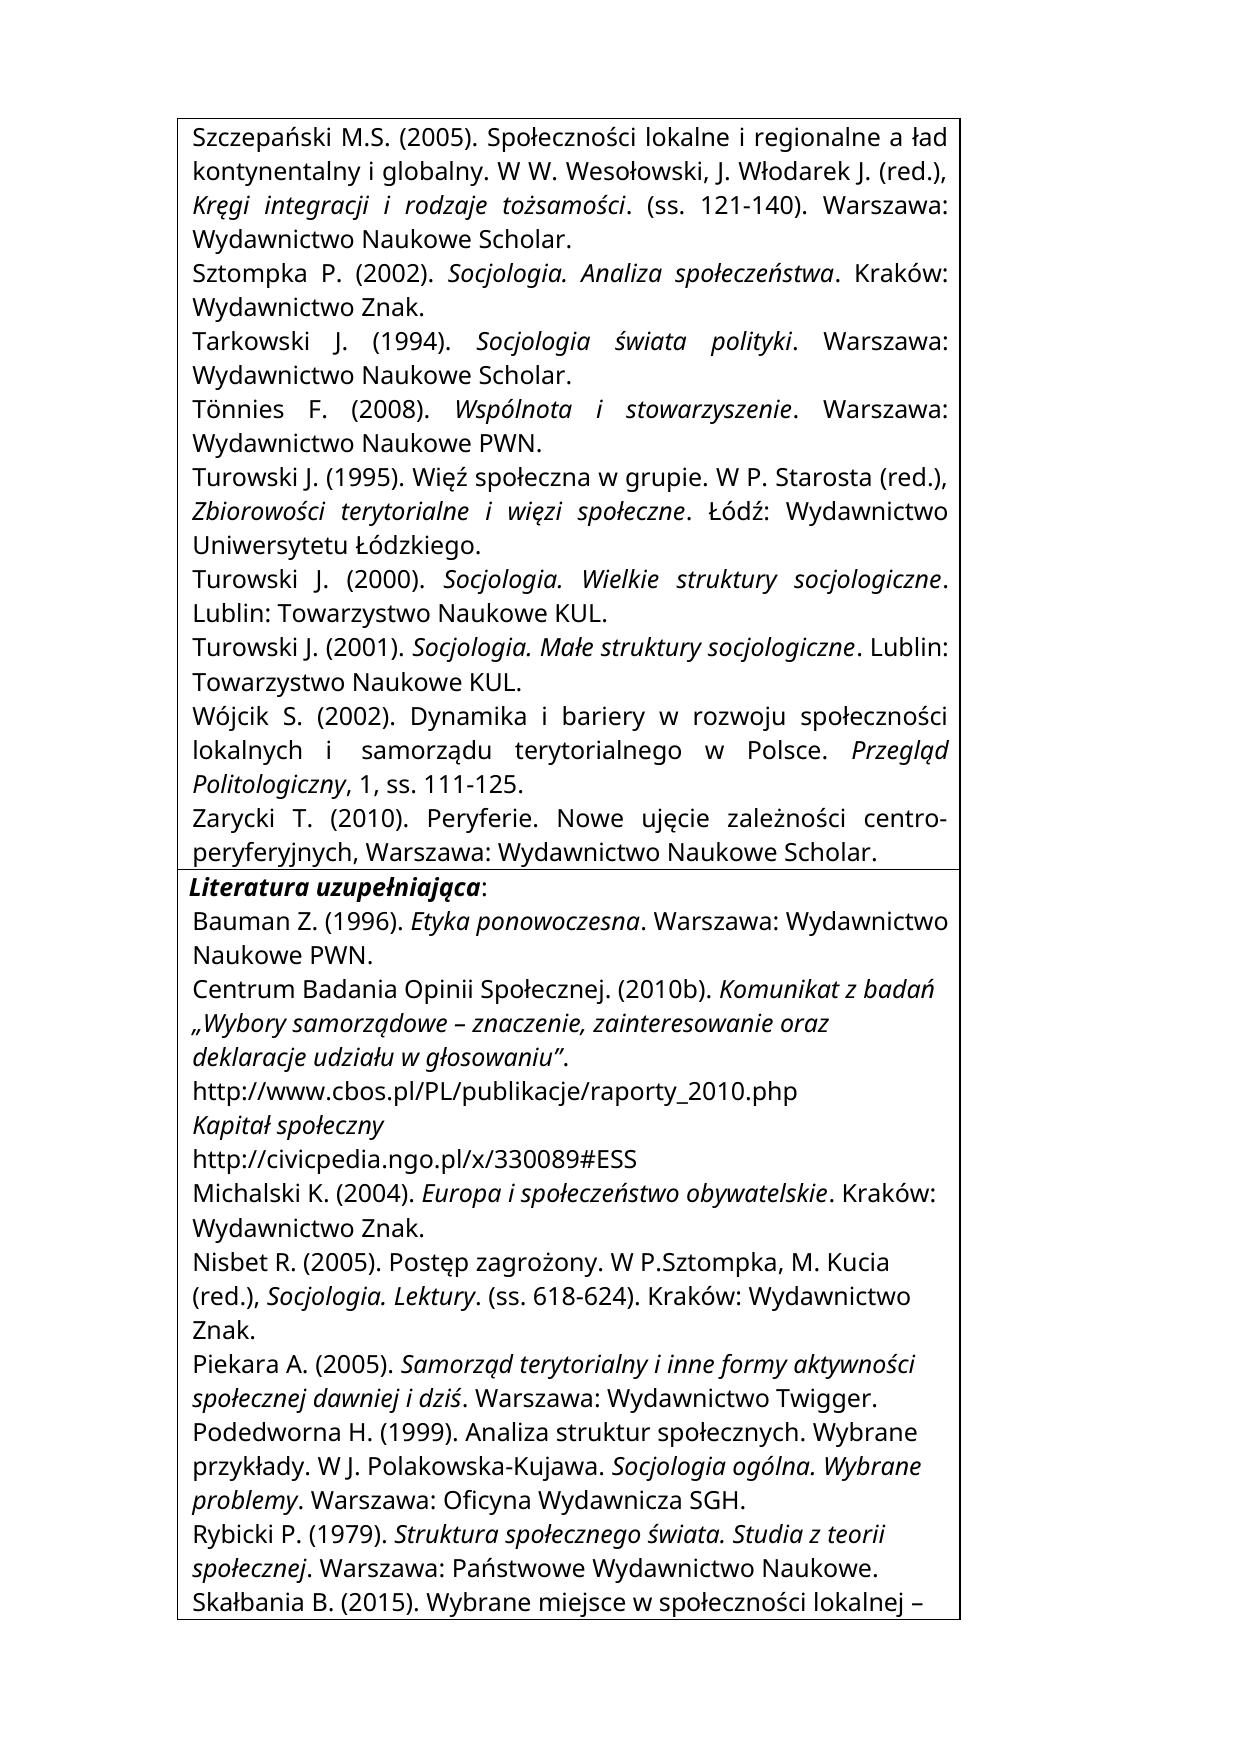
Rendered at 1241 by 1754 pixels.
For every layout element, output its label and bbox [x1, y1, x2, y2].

table_header [178, 119, 959, 868]
table_cell [178, 870, 959, 1619]
